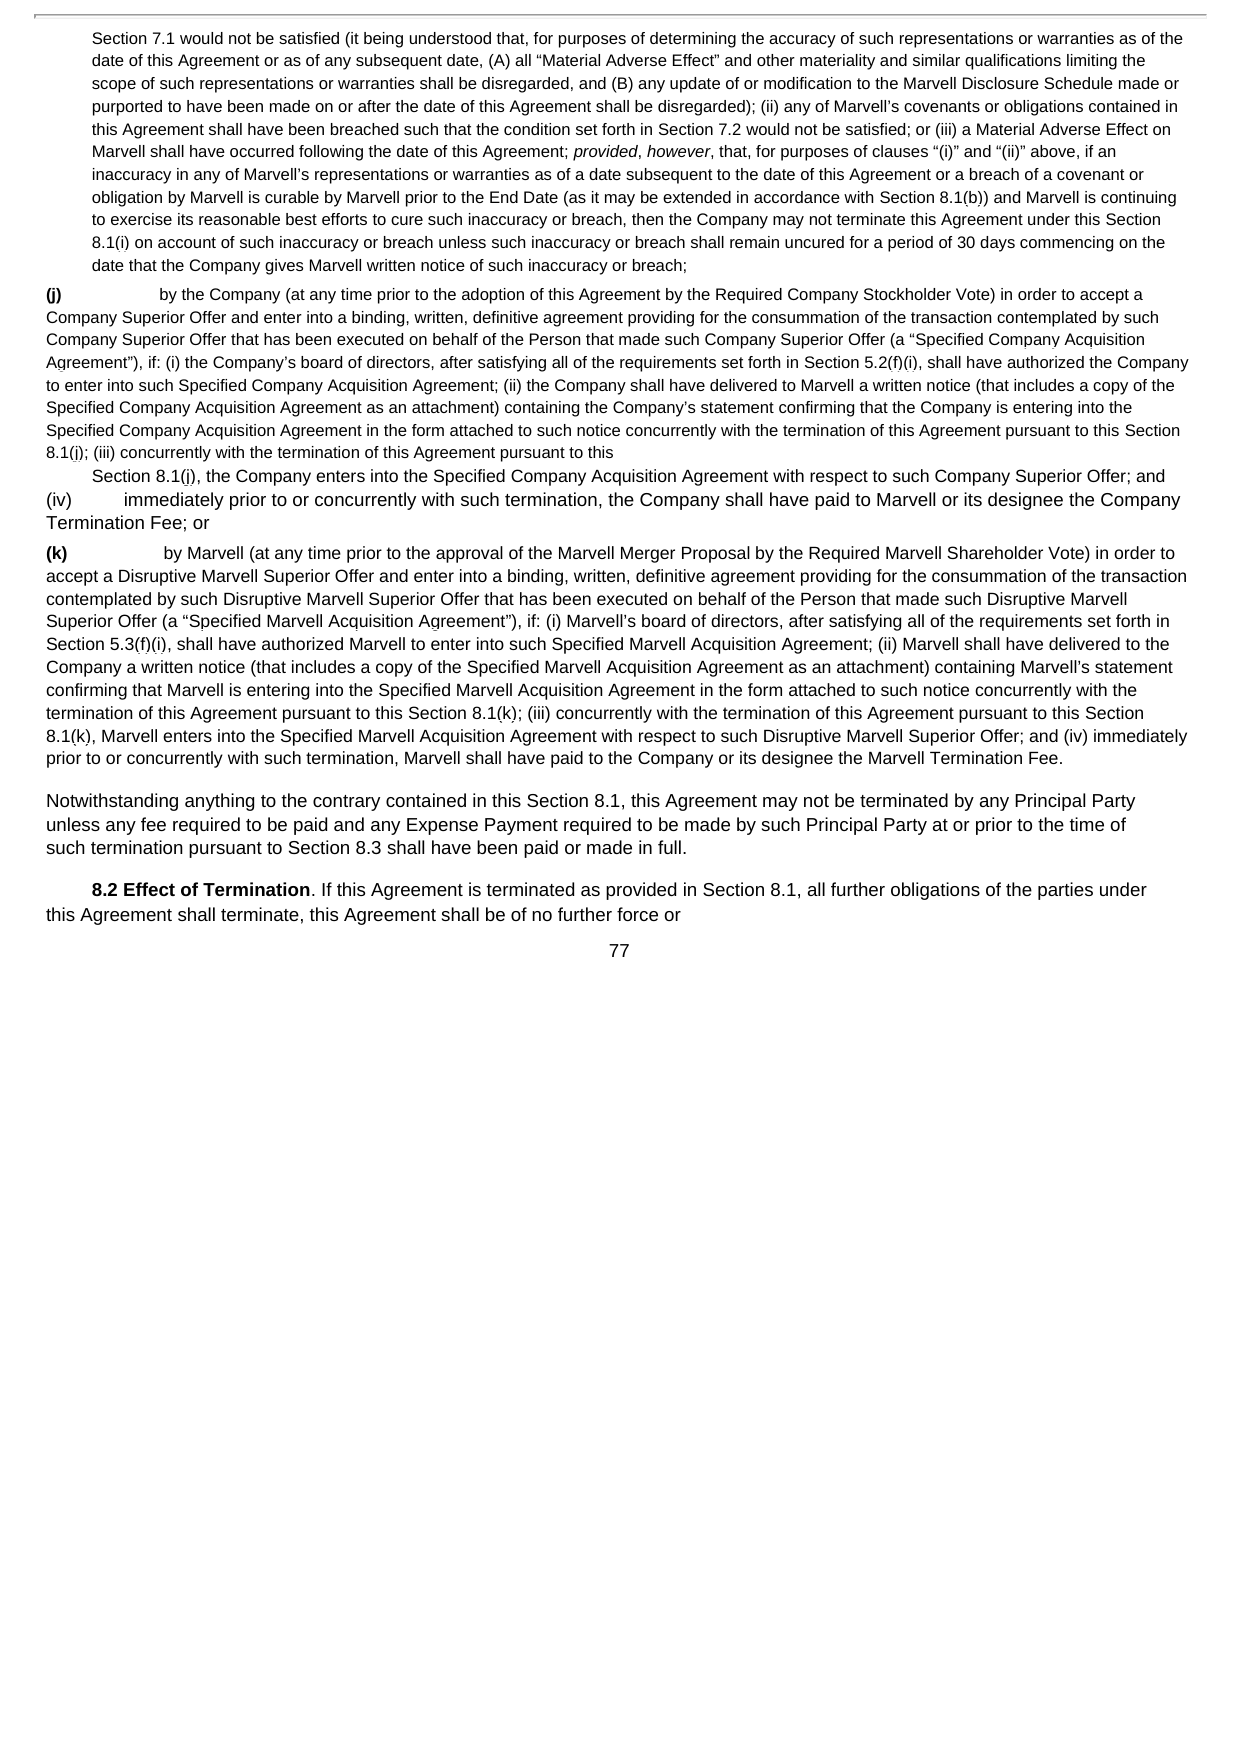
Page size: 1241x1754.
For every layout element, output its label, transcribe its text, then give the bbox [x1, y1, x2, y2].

list immediately prior to or concurrently with such termination, the Company shall have paid to Marvell or its designee the Company Termination Fee; or [46, 488, 1192, 533]
list by the Company (at any time prior to the adoption of this Agreement by the Required Company Stockholder Vote) in order to accept a Company Superior Offer and enter into a binding, written, definitive agreement providing for the consummation of the transaction contemplated by such Company Superior Offer that has been executed on behalf of the Person that made such Company Superior Offer (a “Specified Company Acquisition Agreement”), if: (i) the Company’s board of directors, after satisfying all of the requirements set forth in Section 5.2(f)(i), shall have authorized the Company to enter into such Specified Company Acquisition Agreement; (ii) the Company shall have delivered to Marvell a written notice (that includes a copy of the Specified Company Acquisition Agreement as an attachment) containing the Company’s statement confirming that the Company is entering into the Specified Company Acquisition Agreement in the form attached to such notice concurrently with the termination of this Agreement pursuant to this Section 8.1(j); (iii) concurrently with the termination of this Agreement pursuant to this [46, 285, 1192, 462]
picture [34, 14, 1207, 19]
text 8.2 Effect of Termination. If this Agreement is terminated as provided in Section 8.1, all further obligations of the parties under this Agreement shall terminate, this Agreement shall be of no further force or [46, 879, 1178, 926]
text Notwithstanding anything to the contrary contained in this Section 8.1, this Agreement may not be terminated by any Principal Party unless any fee required to be paid and any Expense Payment required to be made by such Principal Party at or prior to the time of such termination pursuant to Section 8.3 shall have been paid or made in full. [46, 790, 1153, 858]
text Section 8.1(j), the Company enters into the Specified Company Acquisition Agreement with respect to such Company Superior Offer; and [92, 466, 1192, 486]
text Section 7.1 would not be satisfied (it being understood that, for purposes of determining the accuracy of such representations or warranties as of the date of this Agreement or as of any subsequent date, (A) all “Material Adverse Effect” and other materiality and similar qualifications limiting the scope of such representations or warranties shall be disregarded, and (B) any update of or modification to the Marvell Disclosure Schedule made or purported to have been made on or after the date of this Agreement shall be disregarded); (ii) any of Marvell’s covenants or obligations contained in this Agreement shall have been breached such that the condition set forth in Section 7.2 would not be satisfied; or (iii) a Material Adverse Effect on Marvell shall have occurred following the date of this Agreement; provided, however, that, for purposes of clauses “(i)” and “(ii)” above, if an inaccuracy in any of Marvell’s representations or warranties as of a date subsequent to the date of this Agreement or a breach of a covenant or obligation by Marvell is curable by Marvell prior to the End Date (as it may be extended in accordance with Section 8.1(b)) and Marvell is continuing to exercise its reasonable best efforts to cure such inaccuracy or breach, then the Company may not terminate this Agreement under this Section 8.1(i) on account of such inaccuracy or breach unless such inaccuracy or breach shall remain uncured for a period of 30 days commencing on the date that the Company gives Marvell written notice of such inaccuracy or breach; [92, 28, 1192, 275]
text 77 [46, 939, 1192, 961]
list by Marvell (at any time prior to the approval of the Marvell Merger Proposal by the Required Marvell Shareholder Vote) in order to accept a Disruptive Marvell Superior Offer and enter into a binding, written, definitive agreement providing for the consummation of the transaction contemplated by such Disruptive Marvell Superior Offer that has been executed on behalf of the Person that made such Disruptive Marvell Superior Offer (a “Specified Marvell Acquisition Agreement”), if: (i) Marvell’s board of directors, after satisfying all of the requirements set forth in Section 5.3(f)(i), shall have authorized Marvell to enter into such Specified Marvell Acquisition Agreement; (ii) Marvell shall have delivered to the Company a written notice (that includes a copy of the Specified Marvell Acquisition Agreement as an attachment) containing Marvell’s statement confirming that Marvell is entering into the Specified Marvell Acquisition Agreement in the form attached to such notice concurrently with the termination of this Agreement pursuant to this Section 8.1(k); (iii) concurrently with the termination of this Agreement pursuant to this Section 8.1(k), Marvell enters into the Specified Marvell Acquisition Agreement with respect to such Disruptive Marvell Superior Offer; and (iv) immediately prior to or concurrently with such termination, Marvell shall have paid to the Company or its designee the Marvell Termination Fee. [46, 543, 1192, 768]
